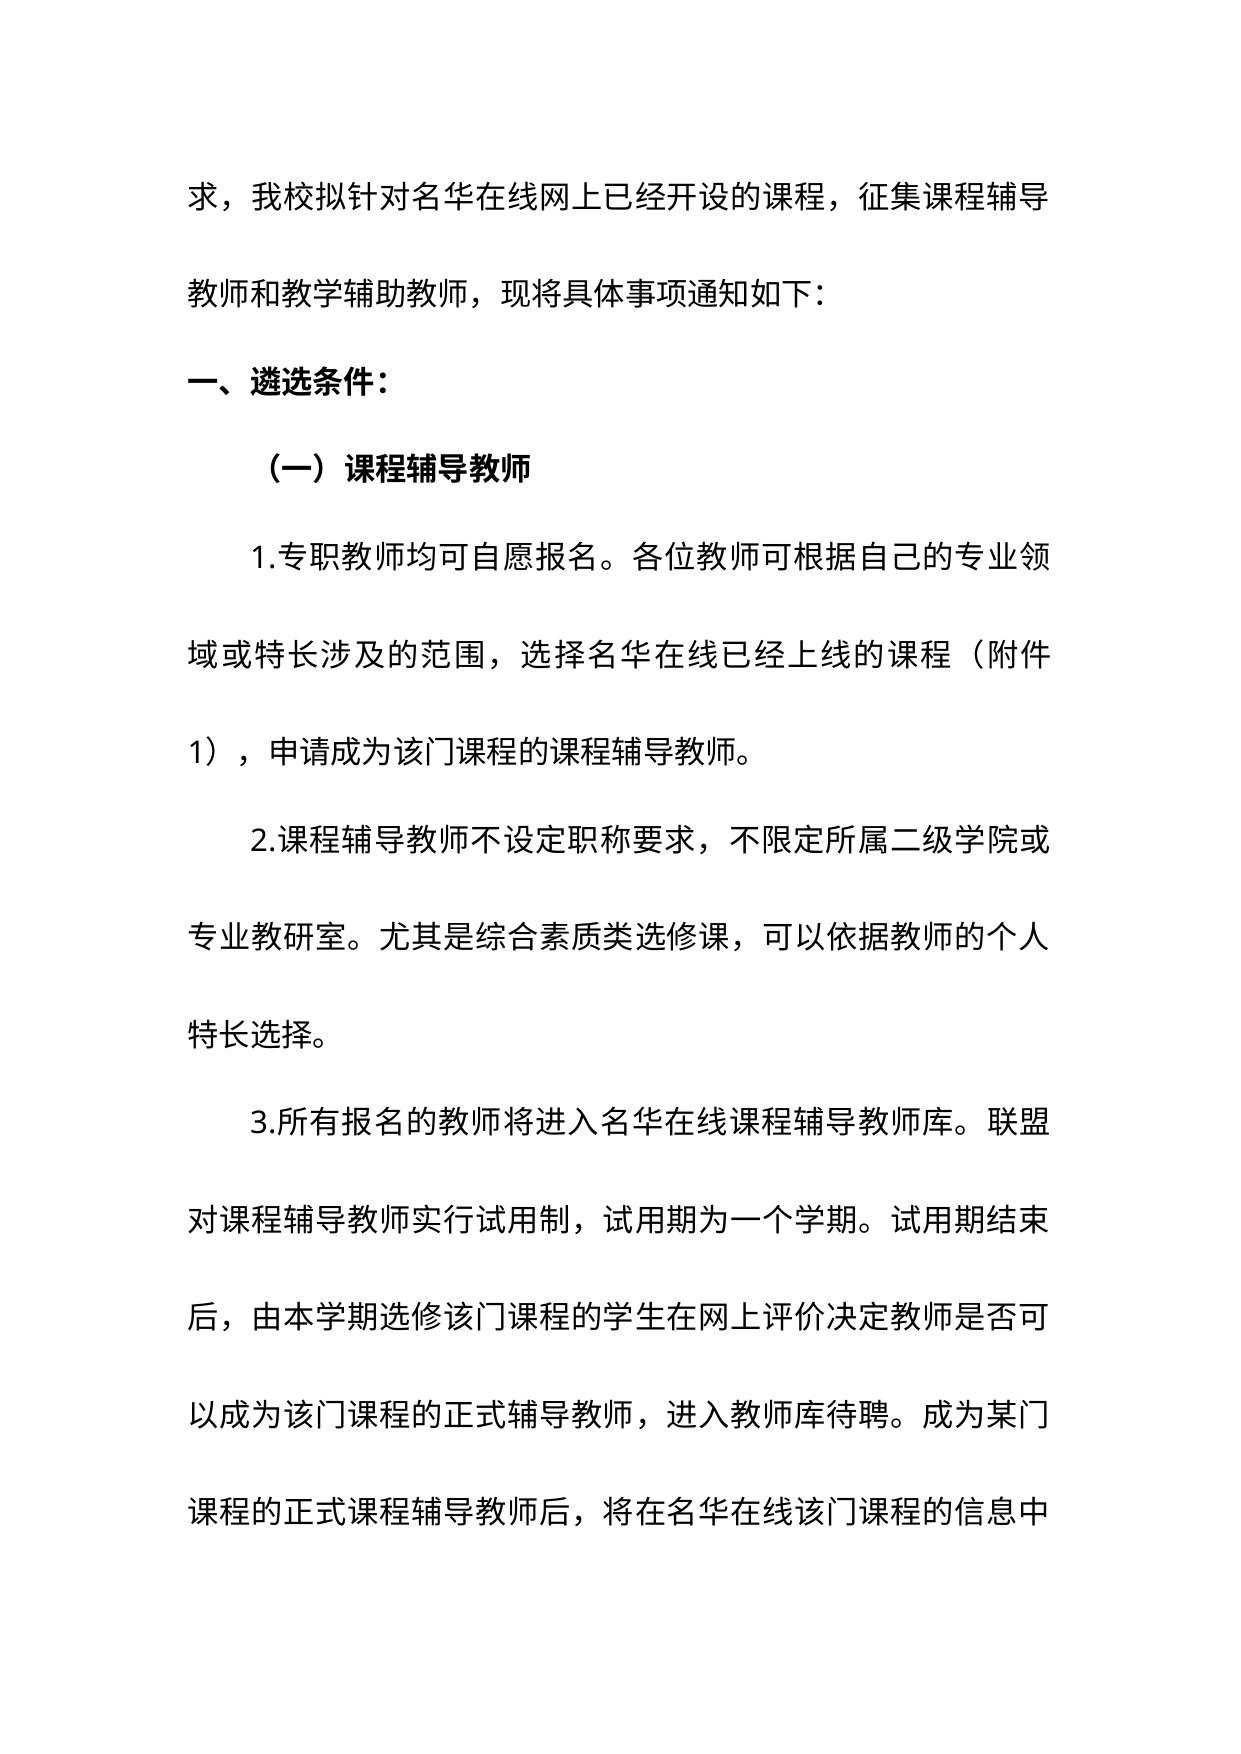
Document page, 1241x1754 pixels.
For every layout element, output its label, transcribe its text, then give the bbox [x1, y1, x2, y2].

text 2.课程辅导教师不设定职称要求，不限定所属二级学院或专业教研室。尤其是综合素质类选修课，可以依据教师的个人特长选择。 [187, 805, 1053, 1065]
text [187, 1088, 1053, 1543]
text 一、遴选条件： [187, 347, 1053, 412]
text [187, 162, 1053, 324]
text 1.专职教师均可自愿报名。各位教师可根据自己的专业领域或特长涉及的范围，选择名华在线已经上线的课程（附件1），申请成为该门课程的课程辅导教师。 [187, 522, 1053, 782]
text （一）课程辅导教师 [187, 435, 1053, 500]
